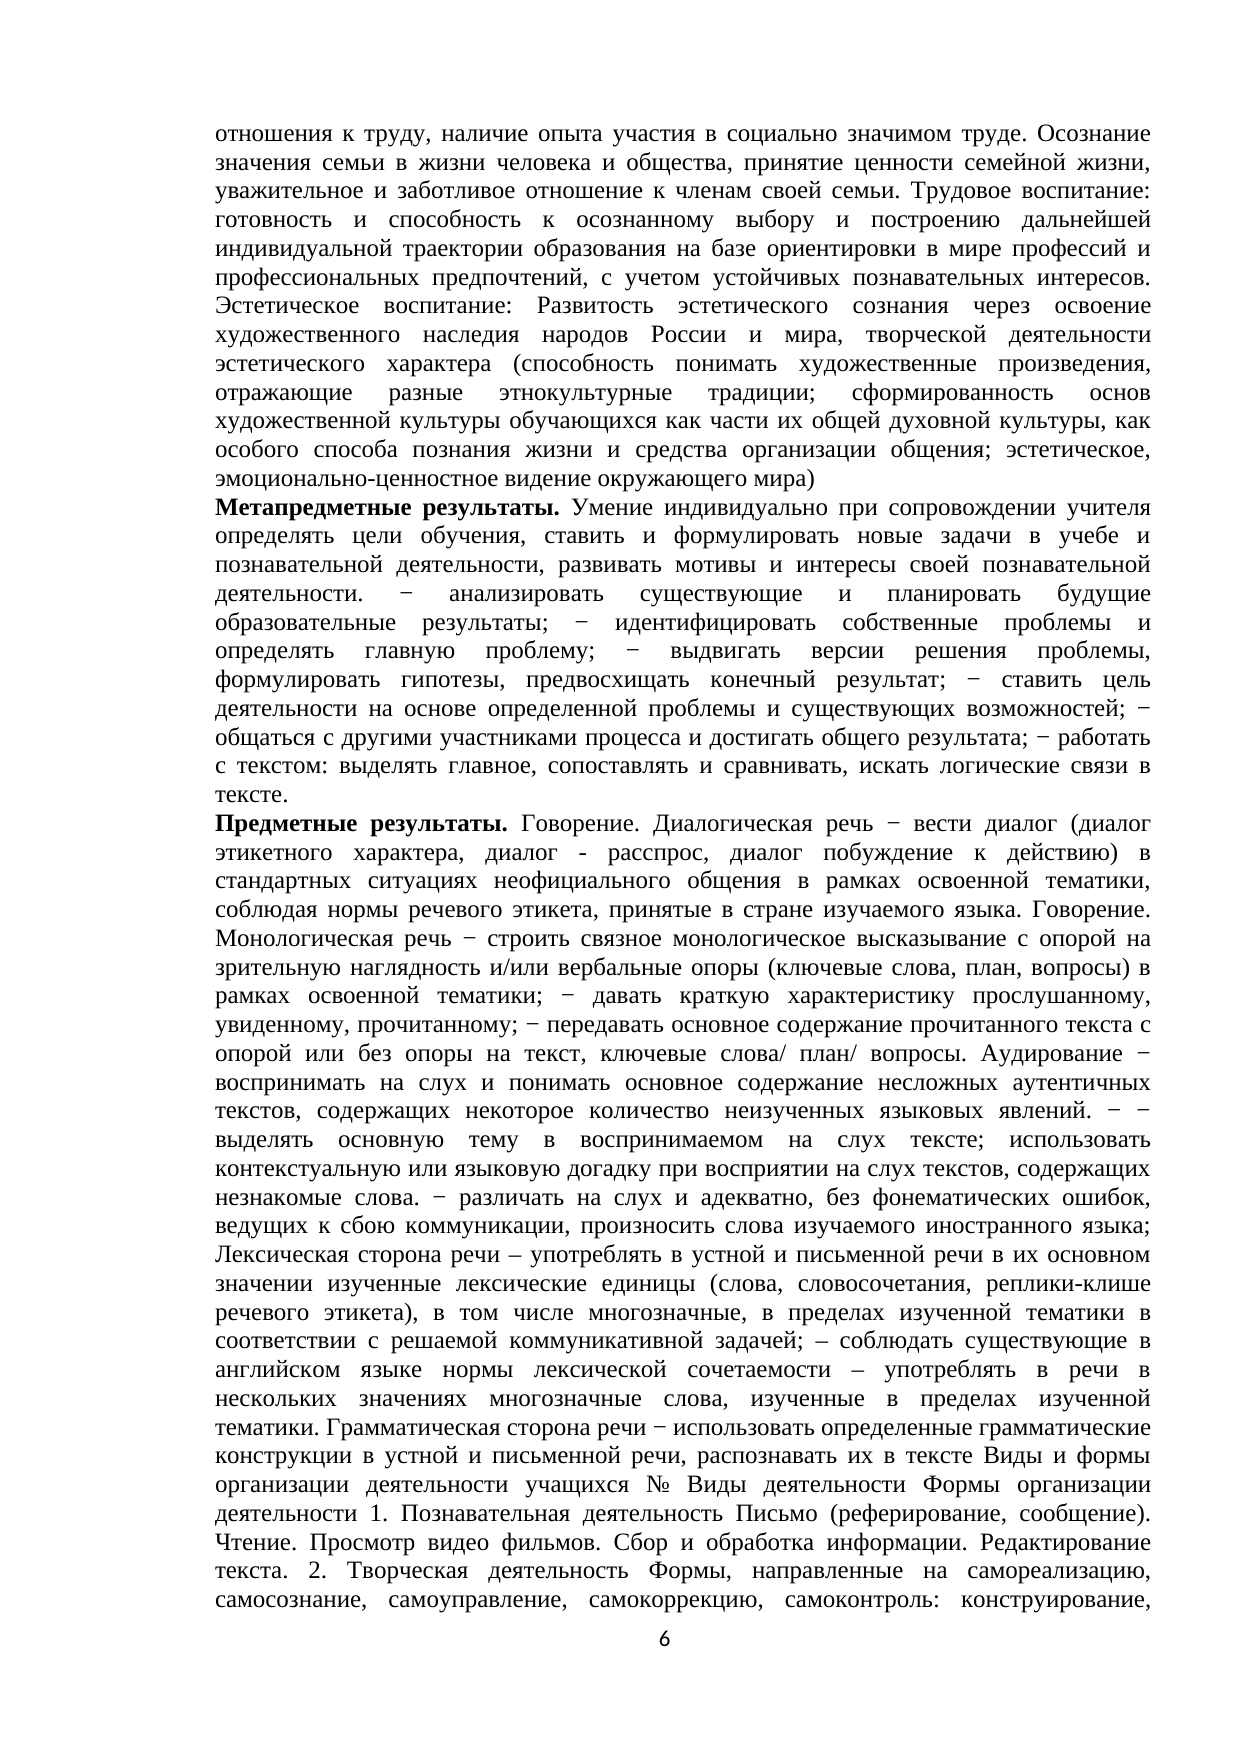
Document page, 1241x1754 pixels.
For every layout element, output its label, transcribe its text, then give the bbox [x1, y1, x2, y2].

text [215, 808, 1152, 1613]
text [215, 118, 1152, 492]
text Метапредметные результаты. Умение индивидуально при сопровождении учителя определять цели обучения, ставить и формулировать новые задачи в учебе и познавательной деятельности, развивать мотивы и интересы своей познавательной деятельности. − анализировать существующие и планировать будущие образовательные результаты; − идентифицировать собственные проблемы и определять главную проблему; − выдвигать версии решения проблемы, формулировать гипотезы, предвосхищать конечный результат; − ставить цель деятельности на основе определенной проблемы и существующих возможностей; − общаться с другими участниками процесса и достигать общего результата; − работать с текстом: выделять главное, сопоставлять и сравнивать, искать логические связи в тексте. [215, 492, 1152, 808]
